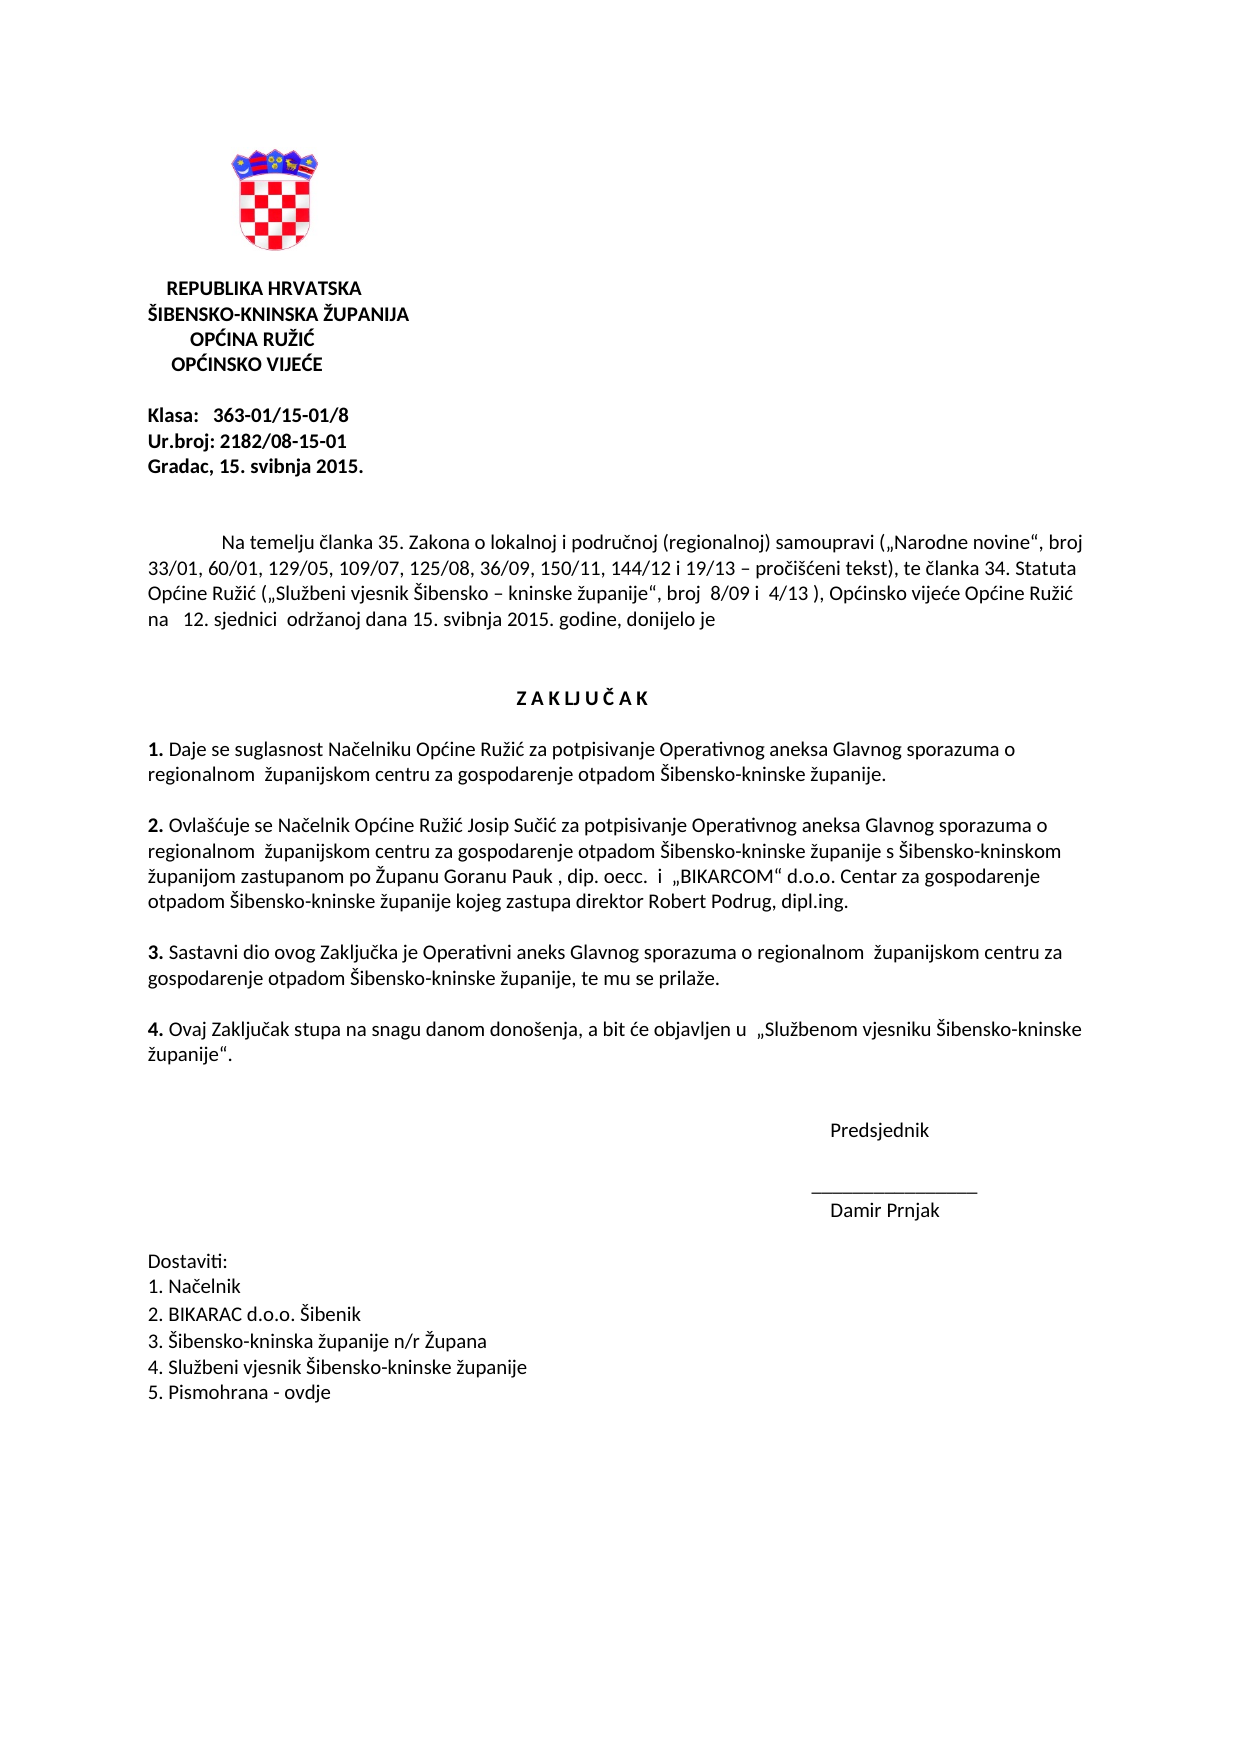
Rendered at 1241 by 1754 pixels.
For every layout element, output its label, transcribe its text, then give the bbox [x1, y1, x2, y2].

text OPĆINA RUŽIĆ [148, 326, 1093, 352]
text OPĆINSKO VIJEĆE [148, 352, 1093, 377]
text Damir Prnjak [148, 1197, 1093, 1248]
text Na temelju članka 35. Zakona o lokalnoj i područnoj (regionalnoj) samoupravi („Narodne novine“, broj 33/01, 60/01, 129/05, 109/07, 125/08, 36/09, 150/11, 144/12 i 19/13 – pročišćeni tekst), te članka 34. Statuta Općine Ružić („Službeni vjesnik Šibensko – kninske županije“, broj 8/09 i 4/13 ), Općinsko vijeće Općine Ružić na 12. sjednici održanoj dana 15. svibnja 2015. godine, donijelo je [148, 529, 1093, 631]
text Predsjednik [148, 1117, 1093, 1143]
text 4. Službeni vjesnik Šibensko-kninske županije [148, 1354, 1093, 1379]
text Klasa: 363-01/15-01/8 [148, 402, 1093, 428]
text 2. BIKARAC d.o.o. Šibenik [148, 1301, 1093, 1326]
text Ur.broj: 2182/08-15-01 [148, 428, 1093, 453]
text ________________ [148, 1172, 1093, 1197]
text 3. Sastavni dio ovog Zaključka je Operativni aneks Glavnog sporazuma o regionalnom županijskom centru za gospodarenje otpadom Šibensko-kninske županije, te mu se prilaže. [148, 939, 1093, 990]
picture [230, 147, 319, 251]
text 5. Pismohrana - ovdje [148, 1379, 1093, 1405]
text 1. Daje se suglasnost Načelniku Općine Ružić za potpisivanje Operativnog aneksa Glavnog sporazuma o regionalnom županijskom centru za gospodarenje otpadom Šibensko-kninske županije. [148, 736, 1093, 787]
text Gradac, 15. svibnja 2015. [148, 453, 1093, 479]
text 1. Načelnik [148, 1273, 1093, 1299]
text REPUBLIKA HRVATSKA [148, 275, 1093, 301]
text Dostaviti: [148, 1248, 1093, 1273]
text 4. Ovaj Zaključak stupa na snagu danom donošenja, a bit će objavljen u „Službenom vjesniku Šibensko-kninske županije“. [148, 1016, 1093, 1067]
text 2. Ovlašćuje se Načelnik Općine Ružić Josip Sučić za potpisivanje Operativnog aneksa Glavnog sporazuma o regionalnom županijskom centru za gospodarenje otpadom Šibensko-kninske županije s Šibensko-kninskom županijom zastupanom po Županu Goranu Pauk , dip. oecc. i „BIKARCOM“ d.o.o. Centar za gospodarenje otpadom Šibensko-kninske županije kojeg zastupa direktor Robert Podrug, dipl.ing. [148, 812, 1093, 914]
text ŠIBENSKO-KNINSKA ŽUPANIJA [148, 301, 1093, 326]
text Z A K LJ U Č A K [148, 685, 1093, 711]
text 3. Šibensko-kninska županije n/r Župana [148, 1329, 1093, 1354]
